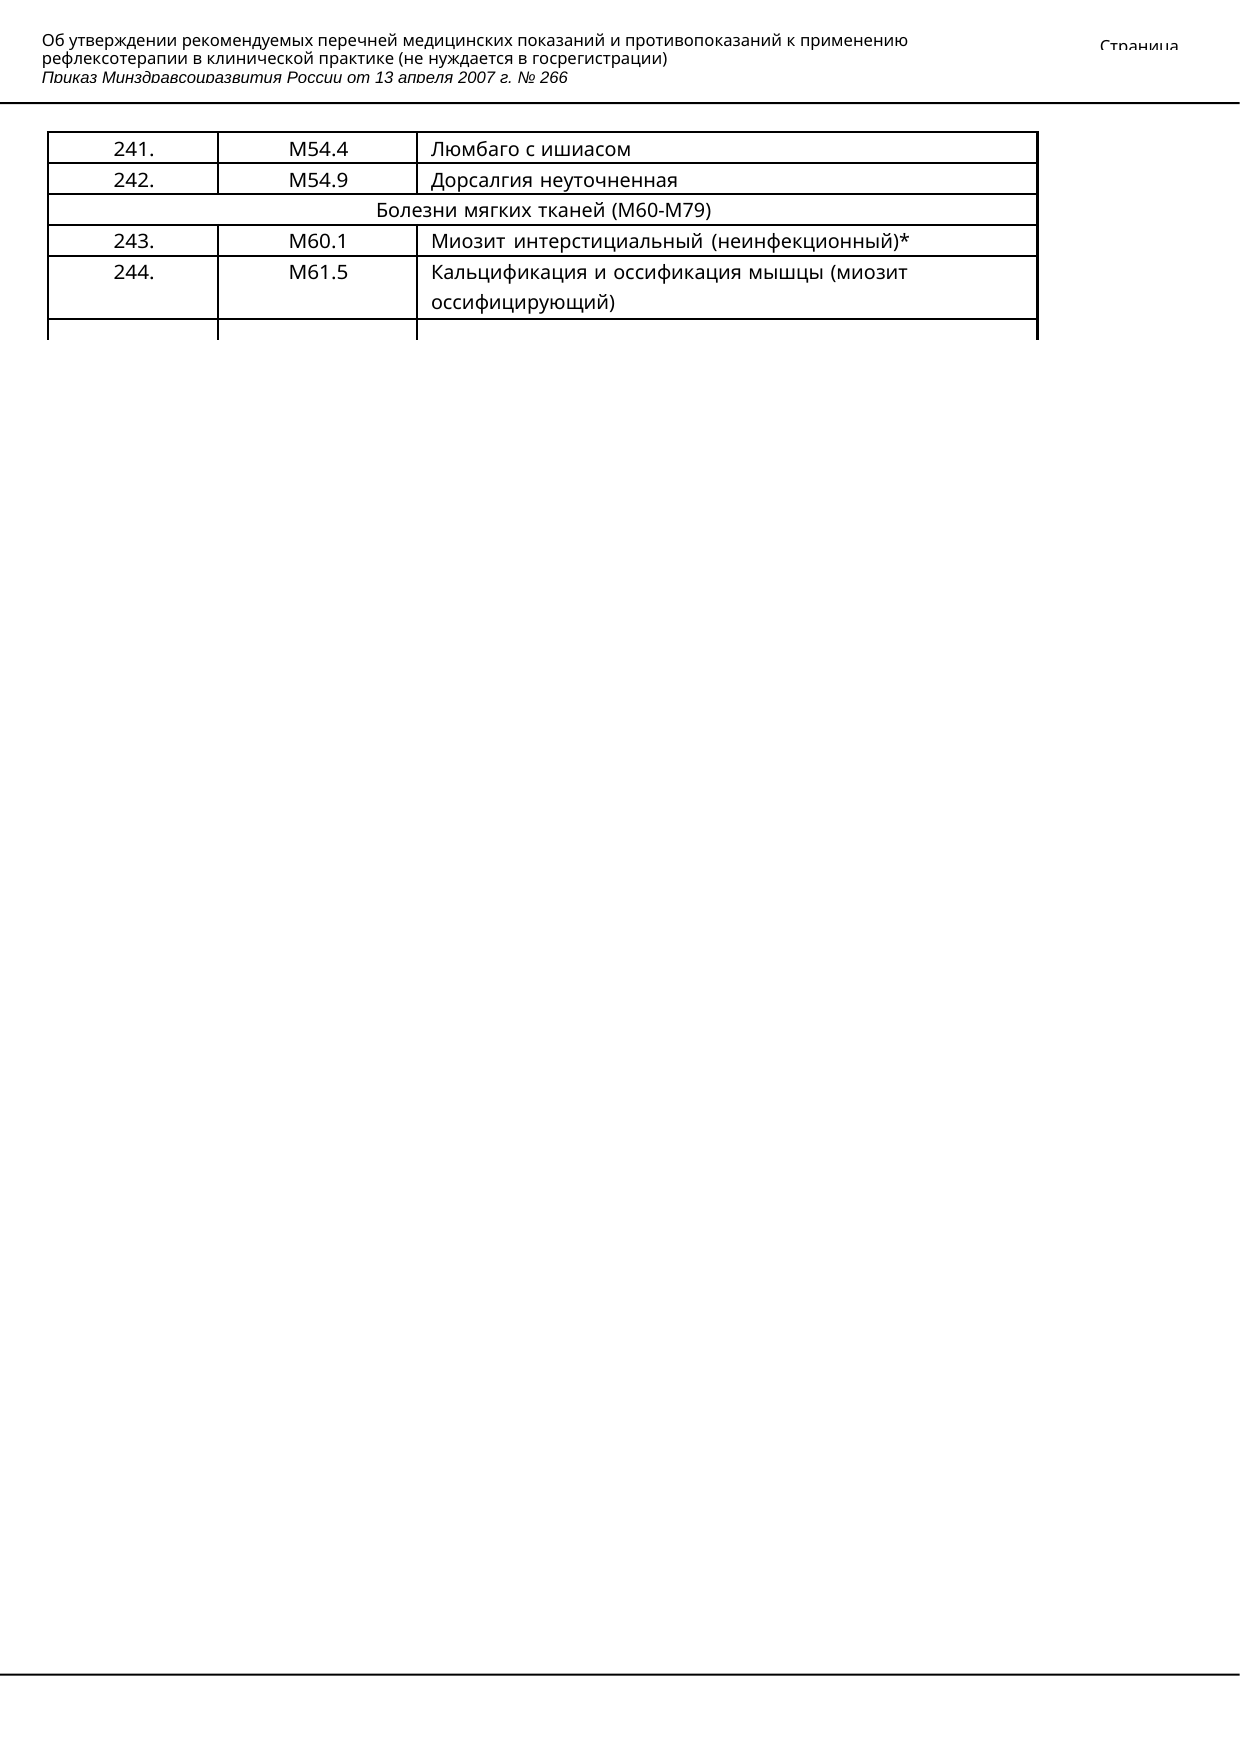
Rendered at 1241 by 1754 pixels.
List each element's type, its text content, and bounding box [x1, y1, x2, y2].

table_cell [418, 320, 1036, 340]
table_cell [49, 320, 217, 340]
table_cell 244. [49, 257, 217, 318]
table_cell Дорсалгия неуточненная [418, 164, 1036, 193]
table_cell 241. [49, 133, 217, 162]
table_cell М61.5 [219, 257, 416, 318]
table_cell Кальцификация и оссификация мышцы (миозит оссифицирующий) [418, 257, 1036, 318]
table_cell Миозит интерстициальный (неинфекционный)* [418, 226, 1036, 254]
table_cell [219, 320, 416, 340]
table_cell Болезни мягких тканей (М60-М79) [49, 195, 1036, 224]
table_cell 242. [49, 164, 217, 193]
table_cell М54.4 [219, 133, 416, 162]
table_cell 243. [49, 226, 217, 254]
table_cell Люмбаго с ишиасом [418, 133, 1036, 162]
table_cell М60.1 [219, 226, 416, 254]
table_cell М54.9 [219, 164, 416, 193]
